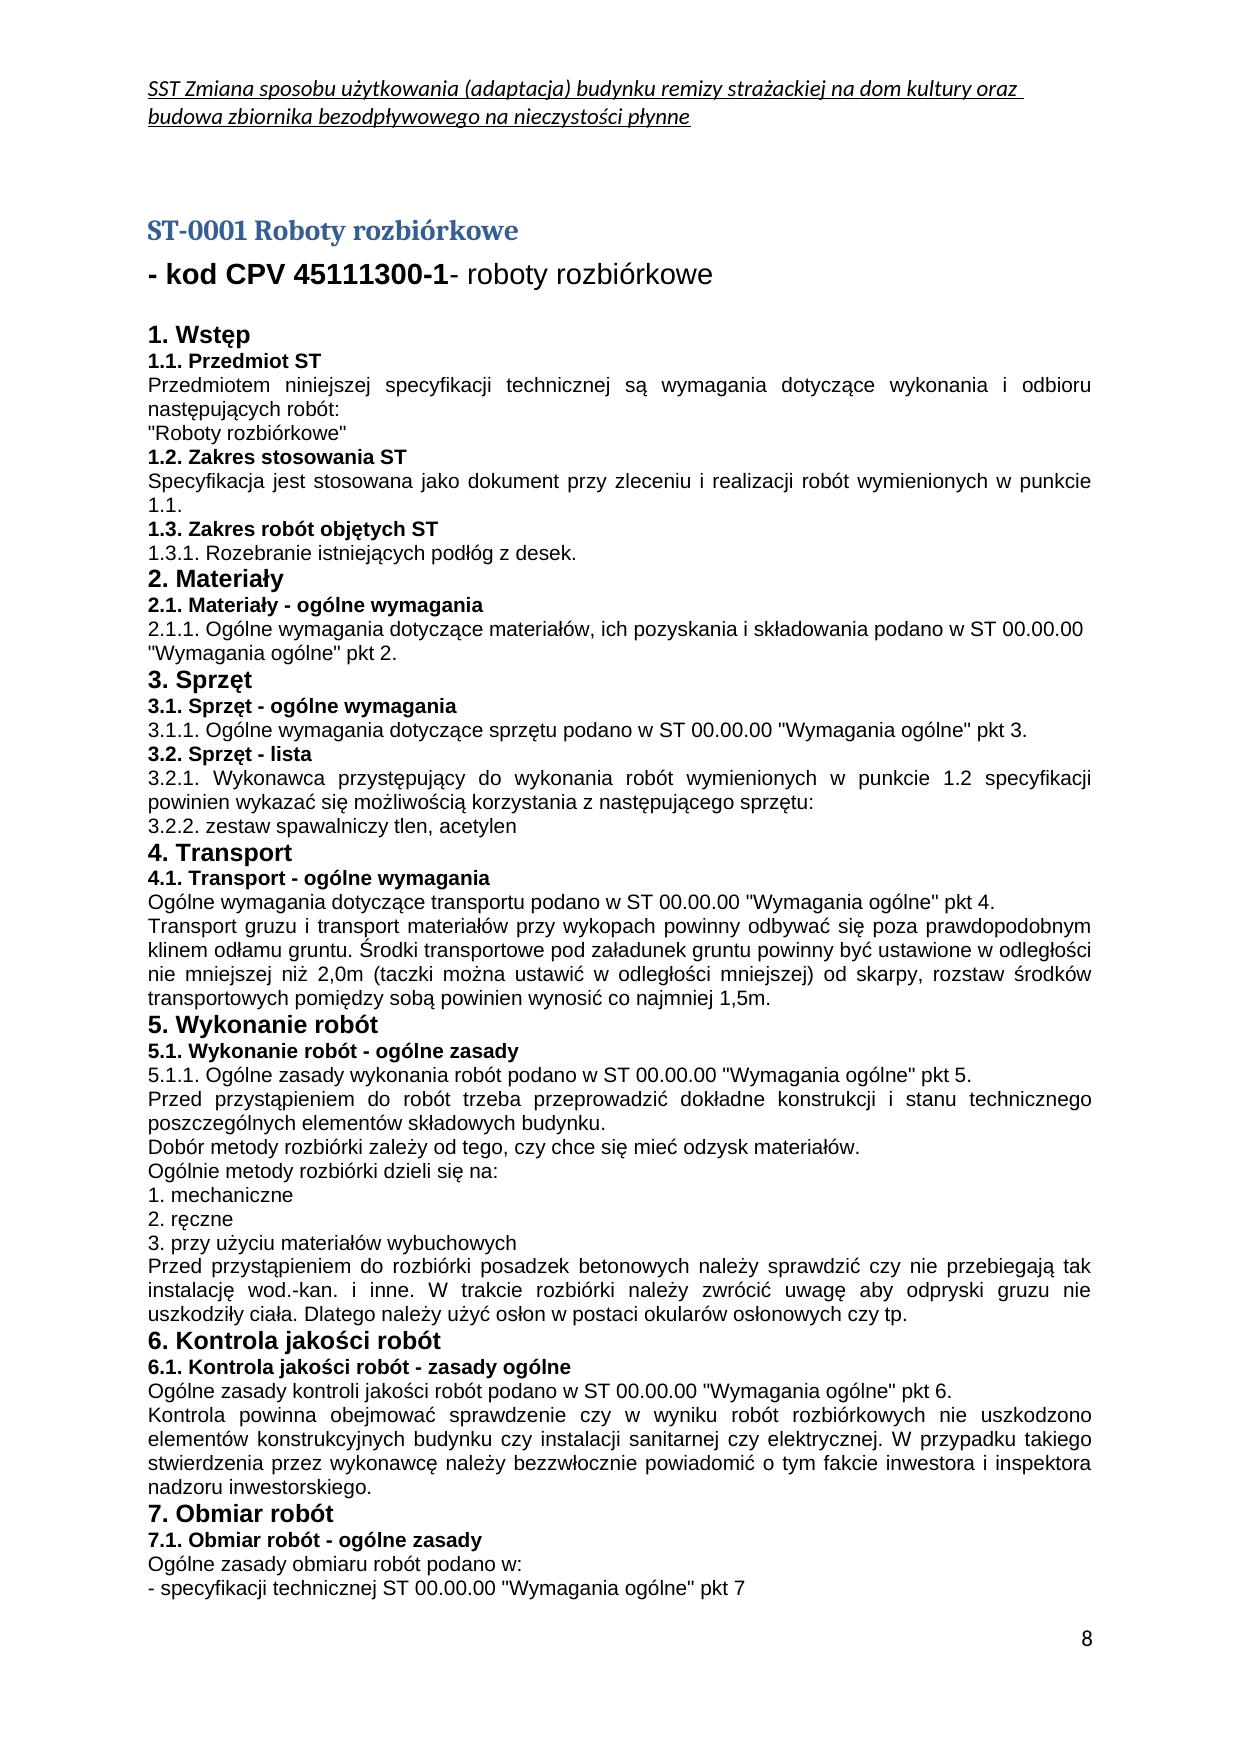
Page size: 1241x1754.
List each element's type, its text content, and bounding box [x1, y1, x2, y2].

text Przed przystąpieniem do robót trzeba przeprowadzić dokładne konstrukcji i stanu technicznego poszczególnych elementów składowych budynku. [148, 1087, 1093, 1134]
text 2.1.1. Ogólne wymagania dotyczące materiałów, ich pozyskania i składowania podano w ST 00.00.00 [148, 617, 1093, 641]
text 3. Sprzęt [148, 665, 1093, 694]
text 3.2. Sprzęt - lista [148, 742, 1093, 766]
text 1.1. Przedmiot ST [148, 349, 1093, 373]
text 2. ręczne [148, 1206, 1093, 1230]
text 6.1. Kontrola jakości robót - zasady ogólne [148, 1355, 1093, 1379]
text "Roboty rozbiórkowe" [148, 421, 1093, 444]
text 3.1.1. Ogólne wymagania dotyczące sprzętu podano w ST 00.00.00 "Wymagania ogólne" pkt 3. [148, 718, 1093, 742]
text 3.2.2. zestaw spawalniczy tlen, acetylen [148, 813, 1093, 837]
text 7. Obmiar robót [148, 1499, 1093, 1527]
text Ogólnie metody rozbiórki dzieli się na: [148, 1158, 1093, 1182]
text "Wymagania ogólne" pkt 2. [148, 641, 1093, 665]
text 3. przy użyciu materiałów wybuchowych [148, 1230, 1093, 1254]
text Przed przystąpieniem do rozbiórki posadzek betonowych należy sprawdzić czy nie przebiegają tak instalację wod.-kan. i inne. W trakcie rozbiórki należy zwrócić uwagę aby odpryski gruzu nie uszkodziły ciała. Dlatego należy użyć osłon w postaci okularów osłonowych czy tp. [148, 1254, 1093, 1326]
text 2. Materiały [148, 564, 1093, 593]
text Transport gruzu i transport materiałów przy wykopach powinny odbywać się poza prawdopodobnym klinem odłamu gruntu. Środki transportowe pod załadunek gruntu powinny być ustawione w odległości nie mniejszej niż 2,0m (taczki można ustawić w odległości mniejszej) od skarpy, rozstaw środków transportowych pomiędzy sobą powinien wynosić co najmniej 1,5m. [148, 914, 1093, 1010]
text 1. Wstęp [148, 320, 1093, 349]
text 7.1. Obmiar robót - ogólne zasady [148, 1527, 1093, 1551]
text 5. Wykonanie robót [148, 1010, 1093, 1039]
text 2.1. Materiały - ogólne wymagania [148, 593, 1093, 617]
text Specyfikacja jest stosowana jako dokument przy zleceniu i realizacji robót wymienionych w punkcie 1.1. [148, 468, 1093, 516]
text 3.2.1. Wykonawca przystępujący do wykonania robót wymienionych w punkcie 1.2 specyfikacji powinien wykazać się możliwością korzystania z następującego sprzętu: [148, 766, 1093, 813]
text 1.3. Zakres robót objętych ST [148, 516, 1093, 540]
text 5.1. Wykonanie robót - ogólne zasady [148, 1039, 1093, 1063]
text 6. Kontrola jakości robót [148, 1326, 1093, 1355]
text Ogólne zasady kontroli jakości robót podano w ST 00.00.00 "Wymagania ogólne" pkt 6. [148, 1379, 1093, 1403]
text Kontrola powinna obejmować sprawdzenie czy w wyniku robót rozbiórkowych nie uszkodzono elementów konstrukcyjnych budynku czy instalacji sanitarnej czy elektrycznej. W przypadku takiego stwierdzenia przez wykonawcę należy bezzwłocznie powiadomić o tym fakcie inwestora i inspektora nadzoru inwestorskiego. [148, 1403, 1093, 1499]
text Przedmiotem niniejszej specyfikacji technicznej są wymagania dotyczące wykonania i odbioru następujących robót: [148, 373, 1093, 421]
text 5.1.1. Ogólne zasady wykonania robót podano w ST 00.00.00 "Wymagania ogólne" pkt 5. [148, 1063, 1093, 1087]
text Ogólne zasady obmiaru robót podano w: [148, 1551, 1093, 1575]
subtitle ST-0001 Roboty rozbiórkowe [148, 214, 1093, 247]
table_header - kod CPV 45111300-1- roboty rozbiórkowe [143, 253, 1088, 320]
text 4. Transport [148, 837, 1093, 866]
text Ogólne wymagania dotyczące transportu podano w ST 00.00.00 "Wymagania ogólne" pkt 4. [148, 890, 1093, 914]
text 1.3.1. Rozebranie istniejących podłóg z desek. [148, 540, 1093, 564]
text 1.2. Zakres stosowania ST [148, 444, 1093, 468]
text 3.1. Sprzęt - ogólne wymagania [148, 694, 1093, 718]
text 1. mechaniczne [148, 1182, 1093, 1206]
text 4.1. Transport - ogólne wymagania [148, 866, 1093, 890]
text Dobór metody rozbiórki zależy od tego, czy chce się mieć odzysk materiałów. [148, 1134, 1093, 1158]
text - specyfikacji technicznej ST 00.00.00 "Wymagania ogólne" pkt 7 [148, 1575, 1093, 1599]
